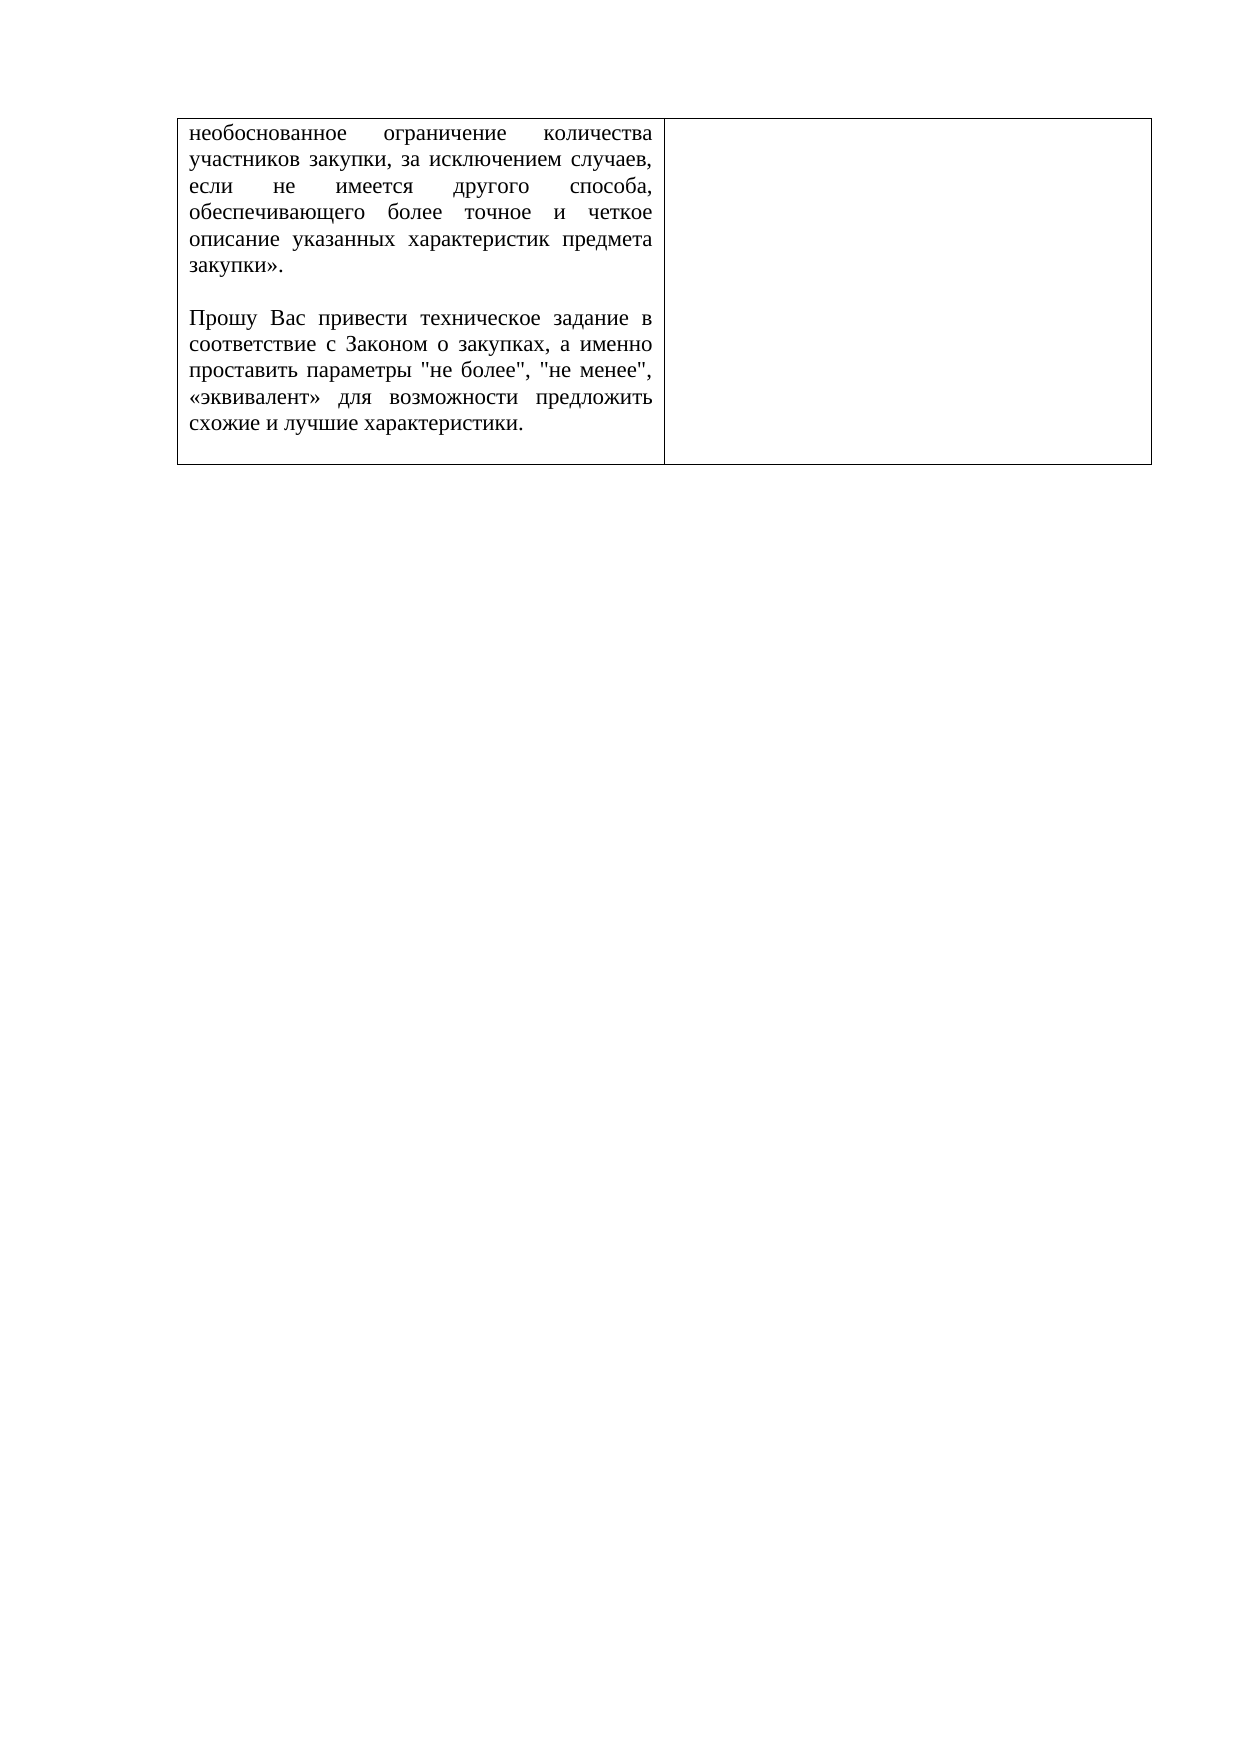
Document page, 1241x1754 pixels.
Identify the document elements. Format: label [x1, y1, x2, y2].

table_cell [665, 119, 1151, 463]
table_cell [178, 119, 664, 463]
